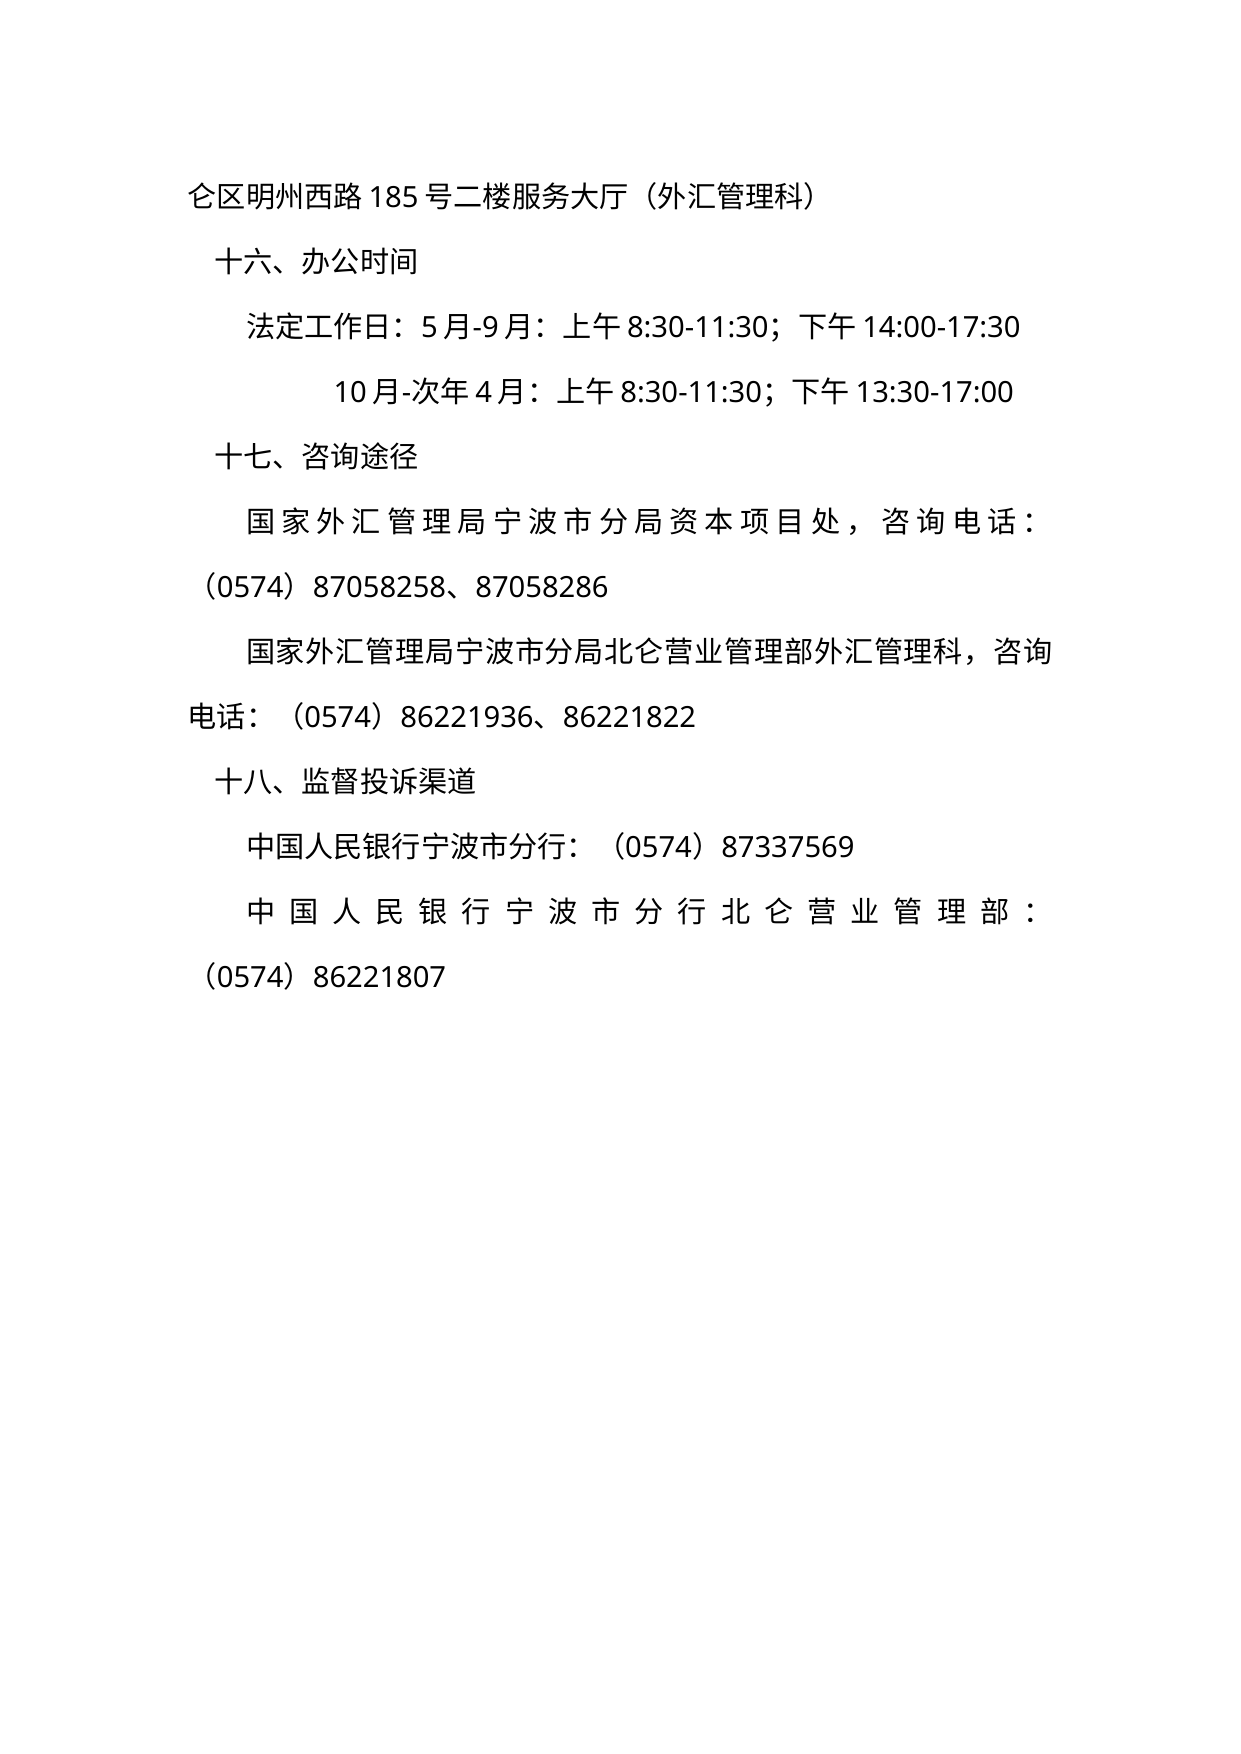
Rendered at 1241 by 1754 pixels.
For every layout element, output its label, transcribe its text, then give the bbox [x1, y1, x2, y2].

text 10月-次年4月：上午8:30-11:30；下午13:30-17:00 [187, 357, 1053, 422]
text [187, 162, 1053, 227]
text 中国人民银行宁波市分行：（0574）87337569 [187, 812, 1053, 877]
text 十六、办公时间 [187, 227, 1053, 292]
text 法定工作日：5月-9月：上午8:30-11:30；下午14:00-17:30 [187, 292, 1053, 357]
text 十七、咨询途径 [187, 422, 1053, 487]
text 国家外汇管理局宁波市分局北仑营业管理部外汇管理科，咨询电话：（0574）86221936、86221822 [187, 617, 1053, 747]
text 中国人民银行宁波市分行北仑营业管理部：（0574）86221807 [187, 877, 1053, 1007]
text 国家外汇管理局宁波市分局资本项目处，咨询电话：（0574）87058258、87058286 [187, 487, 1053, 617]
text 十八、监督投诉渠道 [187, 747, 1053, 812]
